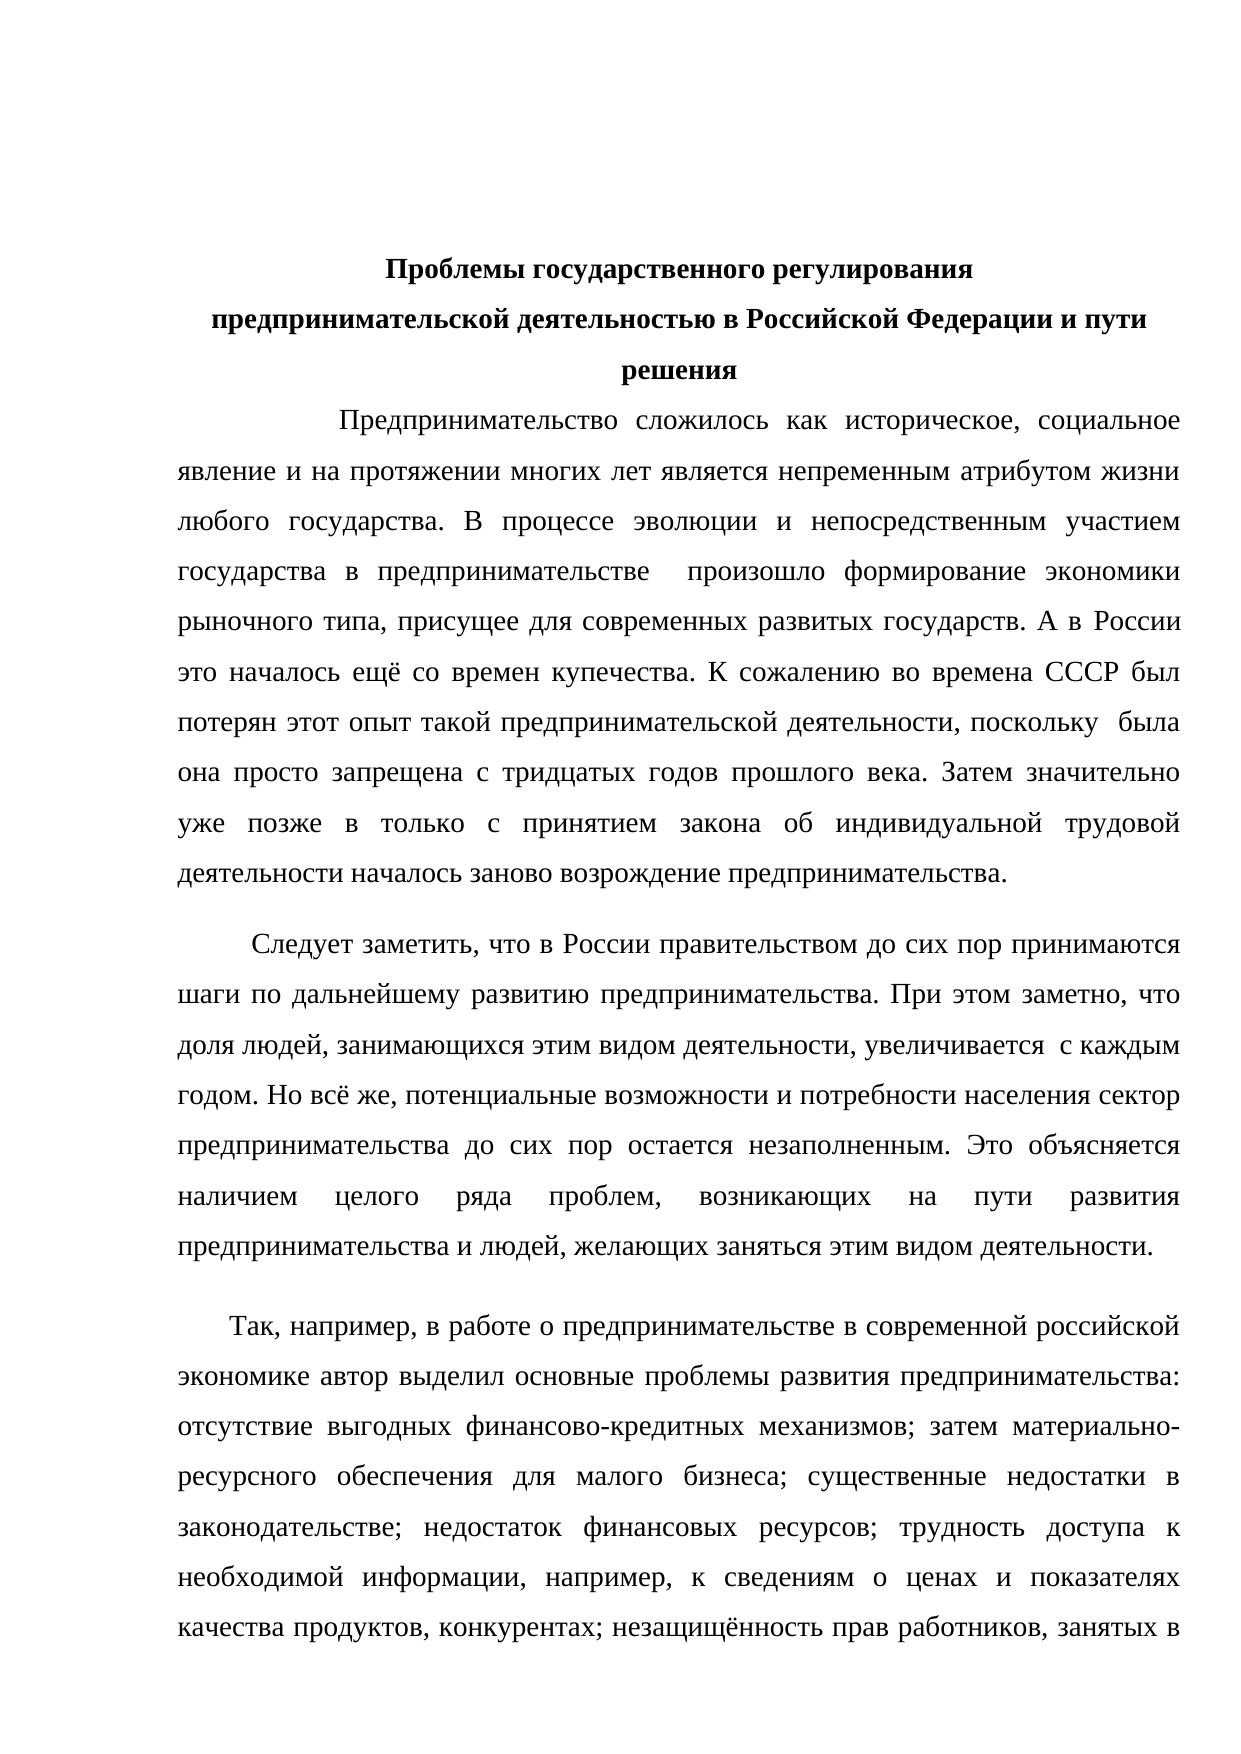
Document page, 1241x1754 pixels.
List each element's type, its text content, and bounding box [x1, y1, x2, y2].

text предпринимательской деятельностью в Российской Федерации и пути решения [177, 302, 1181, 386]
text Следует заметить, что в России правительством до сих пор принимаются шаги по дальнейшему развитию предпринимательства. При этом заметно, что доля людей, занимающихся этим видом деятельности, увеличивается с каждым годом. Но всё же, потенциальные возможности и потребности населения сектор предпринимательства до сих пор остается незаполненным. Это объясняется наличием целого ряда проблем, возникающих на пути развития предпринимательства и людей, желающих заняться этим видом деятельности. [177, 926, 1181, 1262]
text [177, 1308, 1181, 1643]
text Проблемы государственного регулирования [177, 251, 1181, 285]
text Предпринимательство сложилось как историческое, социальное явление и на протяжении многих лет является непременным атрибутом жизни любого государства. В процессе эволюции и непосредственным участием государства в предпринимательстве произошло формирование экономики рыночного типа, присущее для современных развитых государств. А в России это началось ещё со времен купечества. К сожалению во времена СССР был потерян этот опыт такой предпринимательской деятельности, поскольку была она просто запрещена с тридцатых годов прошлого века. Затем значительно уже позже в только с принятием закона об индивидуальной трудовой деятельности началось заново возрождение предпринимательства. [177, 402, 1181, 889]
